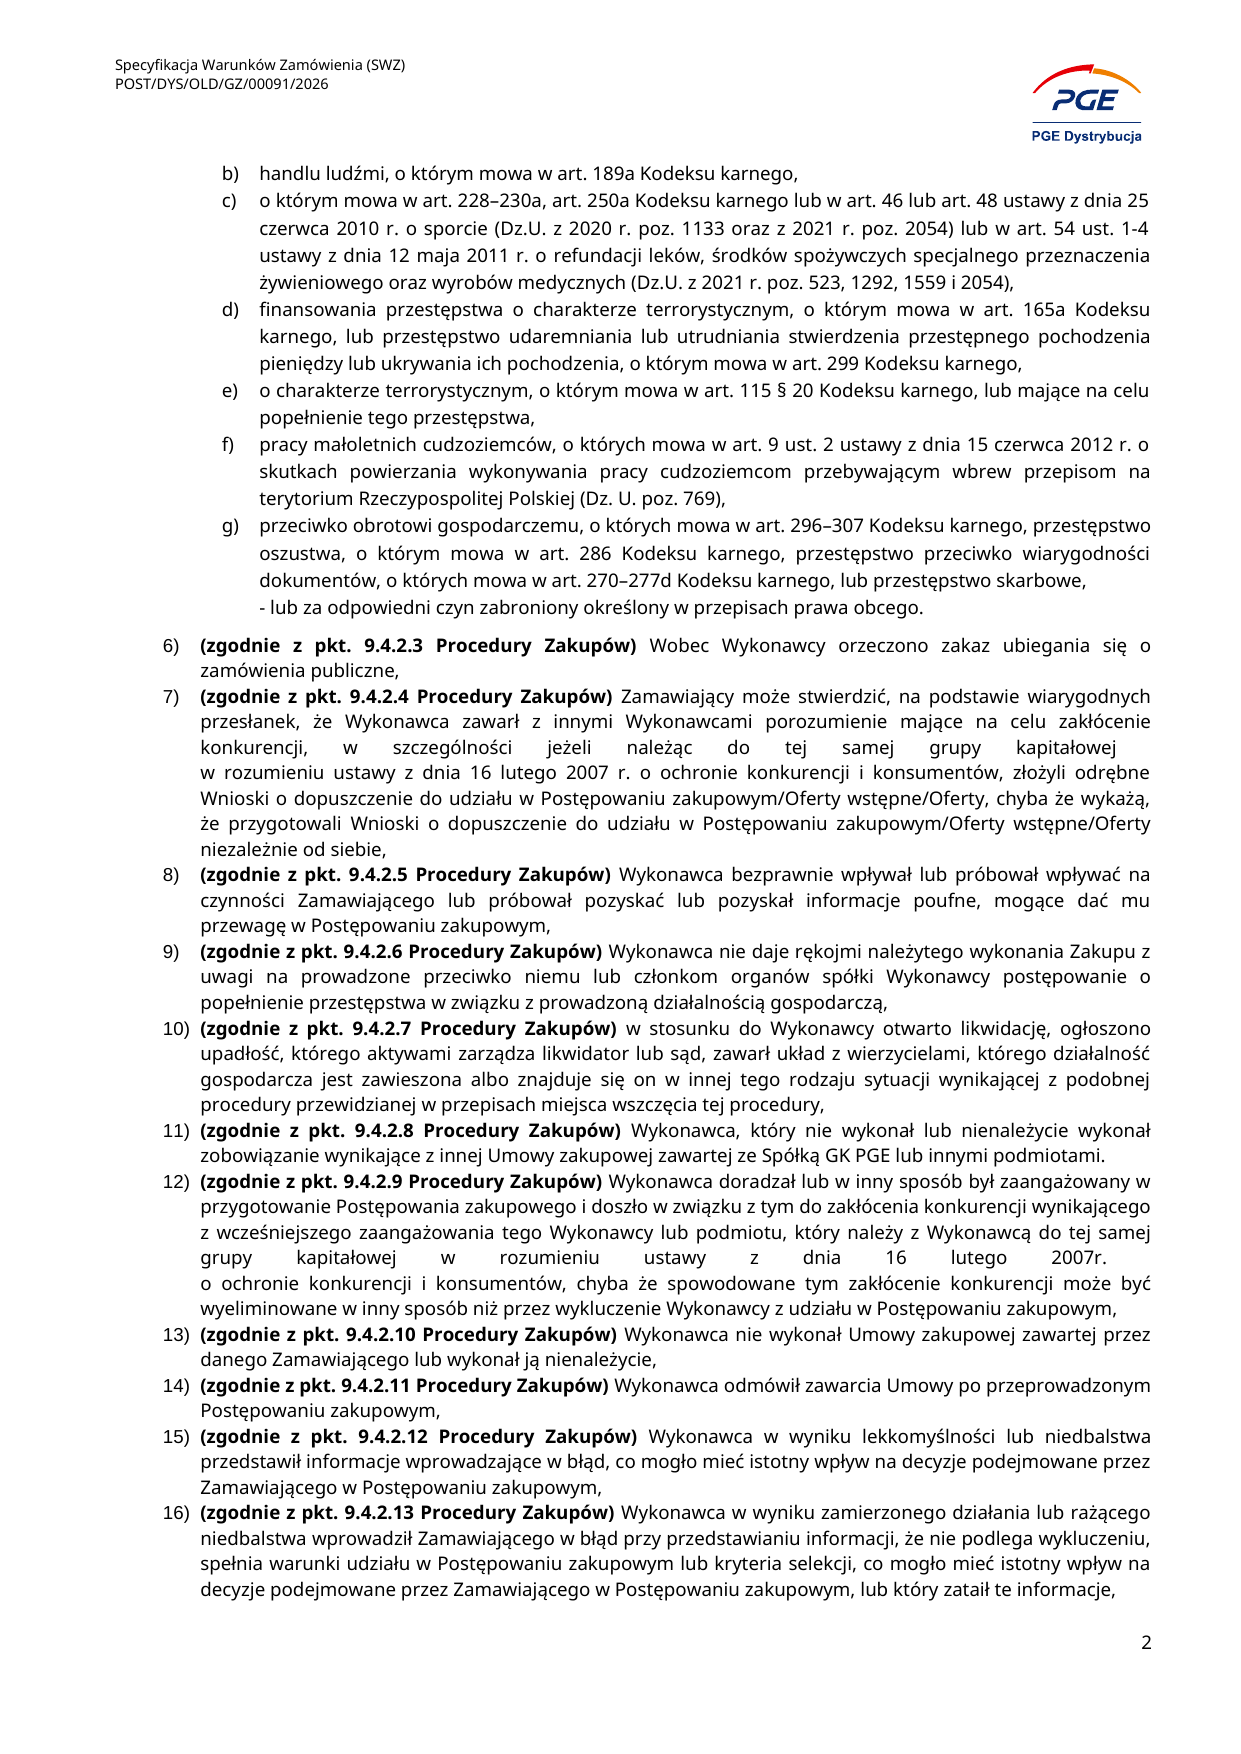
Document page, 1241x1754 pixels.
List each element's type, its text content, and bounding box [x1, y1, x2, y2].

list przeciwko obrotowi gospodarczemu, o których mowa w art. 296–307 Kodeksu karnego, przestępstwo oszustwa, o którym mowa w art. 286 Kodeksu karnego, przestępstwo przeciwko wiarygodności dokumentów, o których mowa w art. 270–277d Kodeksu karnego, lub przestępstwo skarbowe, [222, 511, 1152, 592]
list (zgodnie z pkt. 9.4.2.11 Procedury Zakupów) Wykonawca odmówił zawarcia Umowy po przeprowadzonym Postępowaniu zakupowym, [163, 1372, 1152, 1423]
list handlu ludźmi, o którym mowa w art. 189a Kodeksu karnego, [222, 159, 1152, 186]
list (zgodnie z pkt. 9.4.2.9 Procedury Zakupów) Wykonawca doradzał lub w inny sposób był zaangażowany w przygotowanie Postępowania zakupowego i doszło w związku z tym do zakłócenia konkurencji wynikającego z wcześniejszego zaangażowania tego Wykonawcy lub podmiotu, który należy z Wykonawcą do tej samej grupy kapitałowej w rozumieniu ustawy z dnia 16 lutego 2007r. o ochronie konkurencji i konsumentów, chyba że spowodowane tym zakłócenie konkurencji może być wyeliminowane w inny sposób niż przez wykluczenie Wykonawcy z udziału w Postępowaniu zakupowym, [163, 1168, 1152, 1321]
list (zgodnie z pkt. 9.4.2.8 Procedury Zakupów) Wykonawca, który nie wykonał lub nienależycie wykonał zobowiązanie wynikające z innej Umowy zakupowej zawartej ze Spółką GK PGE lub innymi podmiotami. [163, 1117, 1152, 1168]
list (zgodnie z pkt. 9.4.2.10 Procedury Zakupów) Wykonawca nie wykonał Umowy zakupowej zawartej przez danego Zamawiającego lub wykonał ją nienależycie, [163, 1321, 1152, 1372]
list (zgodnie z pkt. 9.4.2.12 Procedury Zakupów) Wykonawca w wyniku lekkomyślności lub niedbalstwa przedstawił informacje wprowadzające w błąd, co mogło mieć istotny wpływ na decyzje podejmowane przez Zamawiającego w Postępowaniu zakupowym, [163, 1423, 1152, 1500]
list (zgodnie z pkt. 9.4.2.4 Procedury Zakupów) Zamawiający może stwierdzić, na podstawie wiarygodnych przesłanek, że Wykonawca zawarł z innymi Wykonawcami porozumienie mające na celu zakłócenie konkurencji, w szczególności jeżeli należąc do tej samej grupy kapitałowej w rozumieniu ustawy z dnia 16 lutego 2007 r. o ochronie konkurencji i konsumentów, złożyli odrębne Wnioski o dopuszczenie do udziału w Postępowaniu zakupowym/Oferty wstępne/Oferty, chyba że wykażą, że przygotowali Wnioski o dopuszczenie do udziału w Postępowaniu zakupowym/Oferty wstępne/Oferty niezależnie od siebie, [163, 683, 1152, 862]
list (zgodnie z pkt. 9.4.2.7 Procedury Zakupów) w stosunku do Wykonawcy otwarto likwidację, ogłoszono upadłość, którego aktywami zarządza likwidator lub sąd, zawarł układ z wierzycielami, którego działalność gospodarcza jest zawieszona albo znajduje się on w innej tego rodzaju sytuacji wynikającej z podobnej procedury przewidzianej w przepisach miejsca wszczęcia tej procedury, [163, 1015, 1152, 1117]
list finansowania przestępstwa o charakterze terrorystycznym, o którym mowa w art. 165a Kodeksu karnego, lub przestępstwo udaremniania lub utrudniania stwierdzenia przestępnego pochodzenia pieniędzy lub ukrywania ich pochodzenia, o którym mowa w art. 299 Kodeksu karnego, [222, 294, 1152, 376]
list (zgodnie z pkt. 9.4.2.13 Procedury Zakupów) Wykonawca w wyniku zamierzonego działania lub rażącego niedbalstwa wprowadził Zamawiającego w błąd przy przedstawianiu informacji, że nie podlega wykluczeniu, spełnia warunki udziału w Postępowaniu zakupowym lub kryteria selekcji, co mogło mieć istotny wpływ na decyzje podejmowane przez Zamawiającego w Postępowaniu zakupowym, lub który zataił te informacje, [163, 1500, 1152, 1602]
list (zgodnie z pkt. 9.4.2.6 Procedury Zakupów) Wykonawca nie daje rękojmi należytego wykonania Zakupu z uwagi na prowadzone przeciwko niemu lub członkom organów spółki Wykonawcy postępowanie o popełnienie przestępstwa w związku z prowadzoną działalnością gospodarczą, [163, 938, 1152, 1015]
list (zgodnie z pkt. 9.4.2.3 Procedury Zakupów) Wobec Wykonawcy orzeczono zakaz ubiegania się o zamówienia publiczne, [163, 632, 1152, 683]
text - lub za odpowiedni czyn zabroniony określony w przepisach prawa obcego. [222, 592, 1152, 619]
list pracy małoletnich cudzoziemców, o których mowa w art. 9 ust. 2 ustawy z dnia 15 czerwca 2012 r. o skutkach powierzania wykonywania pracy cudzoziemcom przebywającym wbrew przepisom na terytorium Rzeczypospolitej Polskiej (Dz. U. poz. 769), [222, 430, 1152, 511]
list o charakterze terrorystycznym, o którym mowa w art. 115 § 20 Kodeksu karnego, lub mające na celu popełnienie tego przestępstwa, [222, 376, 1152, 430]
list o którym mowa w art. 228–230a, art. 250a Kodeksu karnego lub w art. 46 lub art. 48 ustawy z dnia 25 czerwca 2010 r. o sporcie (Dz.U. z 2020 r. poz. 1133 oraz z 2021 r. poz. 2054) lub w art. 54 ust. 1-4 ustawy z dnia 12 maja 2011 r. o refundacji leków, środków spożywczych specjalnego przeznaczenia żywieniowego oraz wyrobów medycznych (Dz.U. z 2021 r. poz. 523, 1292, 1559 i 2054), [222, 186, 1152, 294]
list (zgodnie z pkt. 9.4.2.5 Procedury Zakupów) Wykonawca bezprawnie wpływał lub próbował wpływać na czynności Zamawiającego lub próbował pozyskać lub pozyskał informacje poufne, mogące dać mu przewagę w Postępowaniu zakupowym, [163, 862, 1152, 938]
